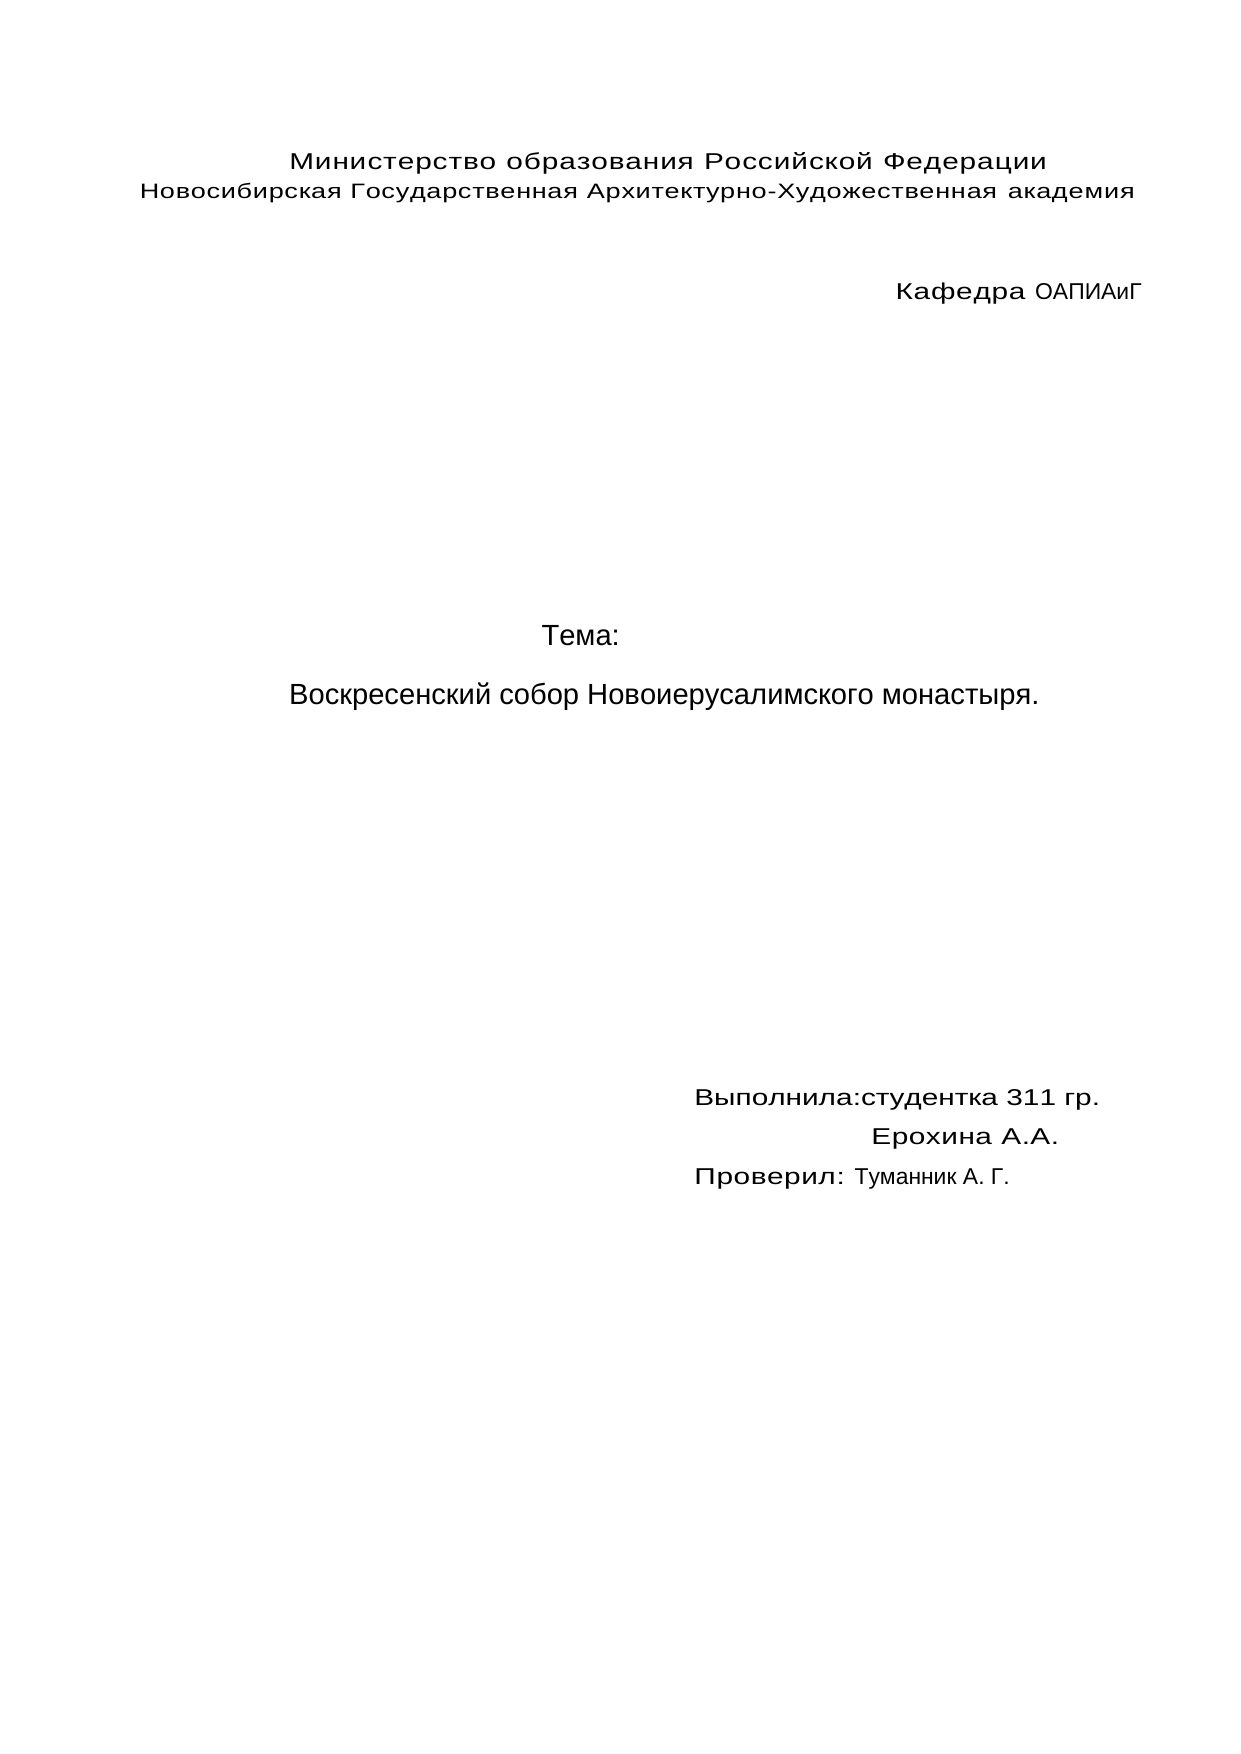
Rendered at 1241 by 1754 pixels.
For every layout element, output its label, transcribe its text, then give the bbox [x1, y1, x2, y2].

text Проверил: Туманник А. Г. [694, 1163, 1141, 1189]
text Воскресенский собор Новоиерусалимского монастыря. [177, 677, 1152, 710]
text Ерохина А.А. [797, 1123, 1141, 1149]
text Кафедра ОАПИАиГ [196, 278, 1141, 304]
text Новосибирская Государственная Архитектурно-Художественная академия [133, 178, 1141, 202]
text Тема: [177, 617, 1152, 651]
text Выполнила:студентка 311 гр. [694, 1042, 1141, 1110]
text Министерство образования Российской Федерации [196, 148, 1141, 175]
